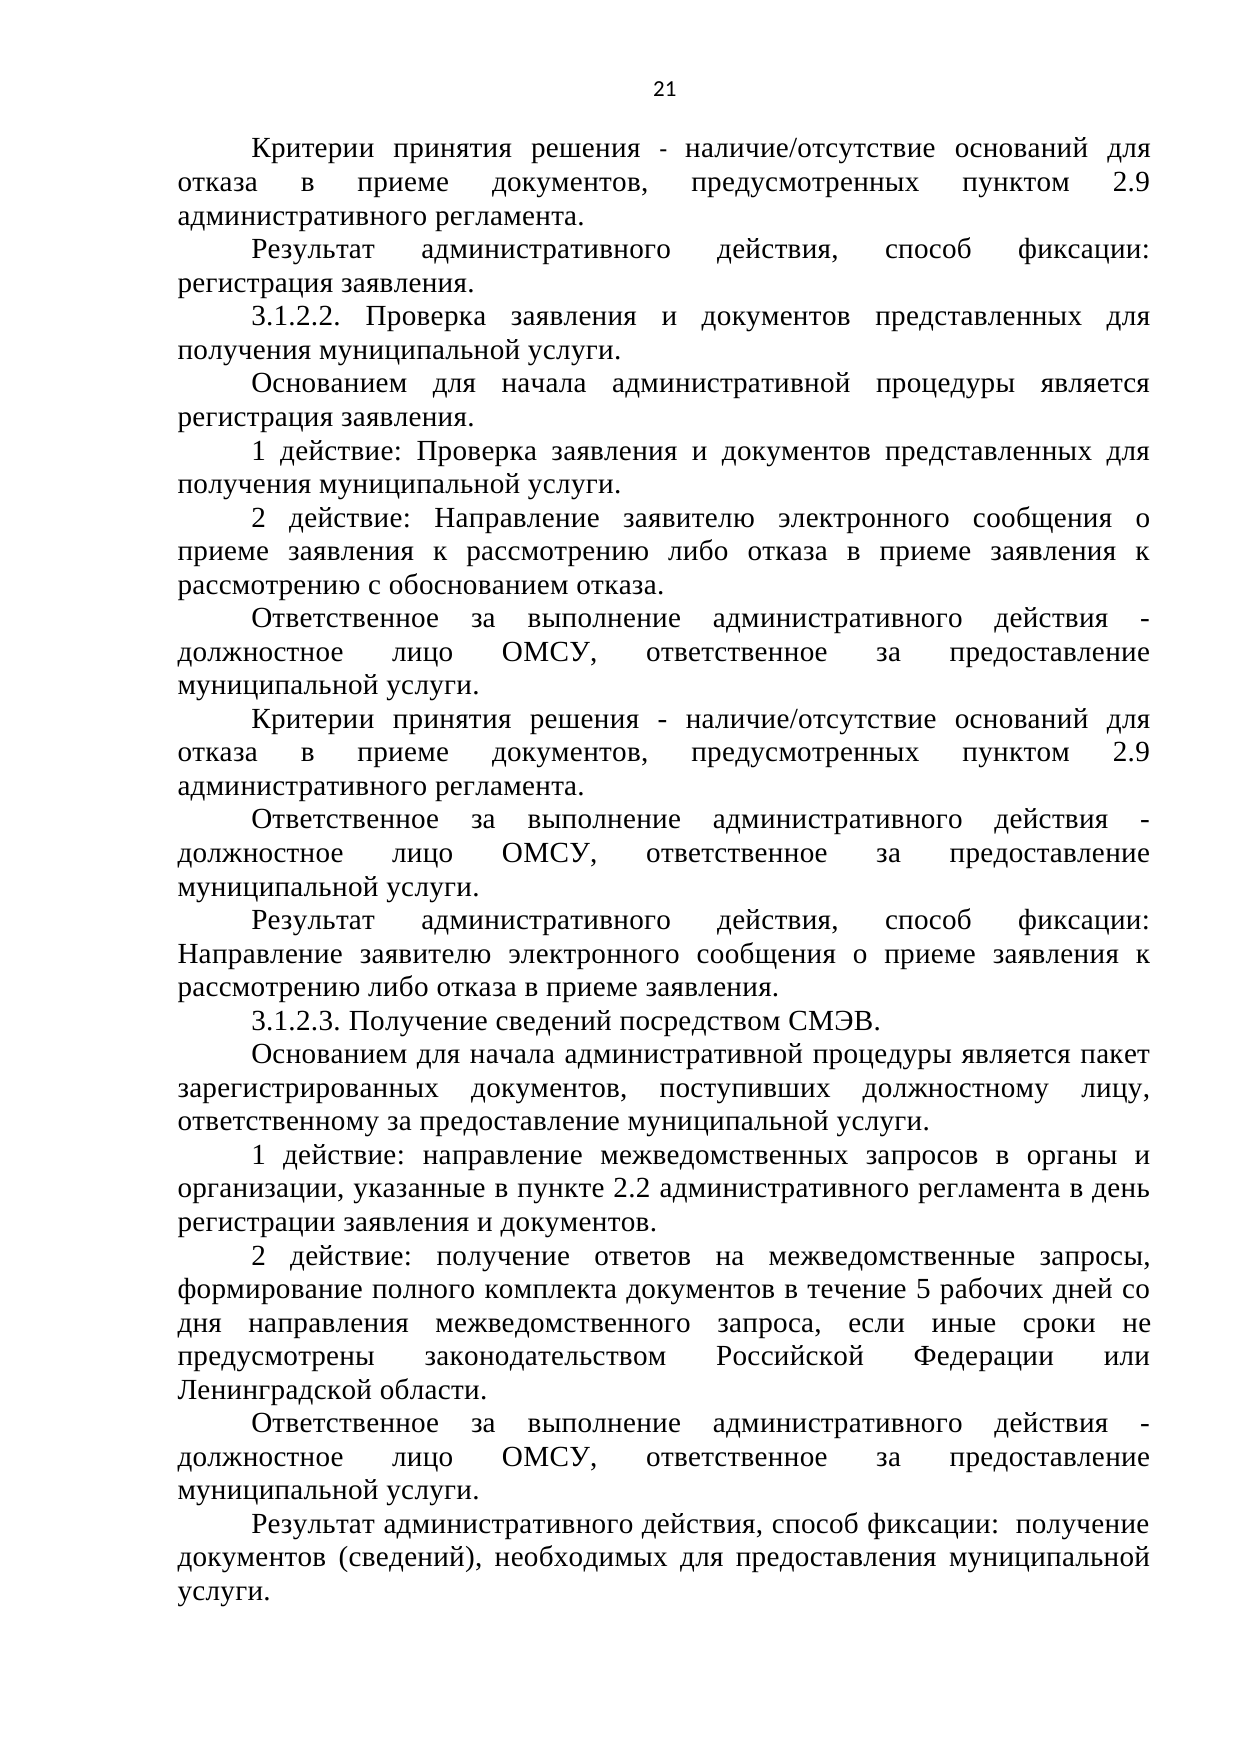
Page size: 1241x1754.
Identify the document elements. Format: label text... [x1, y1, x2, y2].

text 1 действие: Проверка заявления и документов представленных для получения муниципальной услуги. [177, 433, 1152, 500]
text Ответственное за выполнение административного действия - должностное лицо ОМСУ, ответственное за предоставление муниципальной услуги. [177, 802, 1152, 902]
text 2 действие: получение ответов на межведомственные запросы, формирование полного комплекта документов в течение 5 рабочих дней со дня направления межведомственного запроса, если иные сроки не предусмотрены законодательством Российской Федерации или Ленинградской области. [177, 1238, 1152, 1405]
text Основанием для начала административной процедуры является пакет зарегистрированных документов, поступивших должностному лицу, ответственному за предоставление муниципальной услуги. [177, 1036, 1152, 1137]
text Критерии принятия решения - наличие/отсутствие оснований для отказа в приеме документов, предусмотренных пунктом 2.9 административного регламента. [177, 130, 1152, 231]
text Результат административного действия, способ фиксации: Направление заявителю электронного сообщения о приеме заявления к рассмотрению либо отказа в приеме заявления. [177, 902, 1152, 1003]
text Критерии принятия решения - наличие/отсутствие оснований для отказа в приеме документов, предусмотренных пунктом 2.9 административного регламента. [177, 701, 1152, 802]
text 3.1.2.2. Проверка заявления и документов представленных для получения муниципальной услуги. [177, 298, 1152, 366]
text Ответственное за выполнение административного действия -должностное лицо ОМСУ, ответственное за предоставление муниципальной услуги. [177, 600, 1152, 701]
text Основанием для начала административной процедуры является регистрация заявления. [177, 366, 1152, 433]
text 1 действие: направление межведомственных запросов в органы и организации, указанные в пункте 2.2 административного регламента в день регистрации заявления и документов. [177, 1137, 1152, 1238]
text Результат административного действия, способ фиксации: получение документов (сведений), необходимых для предоставления муниципальной услуги. [177, 1506, 1152, 1607]
text 2 действие: Направление заявителю электронного сообщения о приеме заявления к рассмотрению либо отказа в приеме заявления к рассмотрению с обоснованием отказа. [177, 500, 1152, 600]
text Результат административного действия, способ фиксации: регистрация заявления. [177, 231, 1152, 298]
text Ответственное за выполнение административного действия - должностное лицо ОМСУ, ответственное за предоставление муниципальной услуги. [177, 1405, 1152, 1506]
text 3.1.2.3. Получение сведений посредством СМЭВ. [177, 1003, 1152, 1036]
